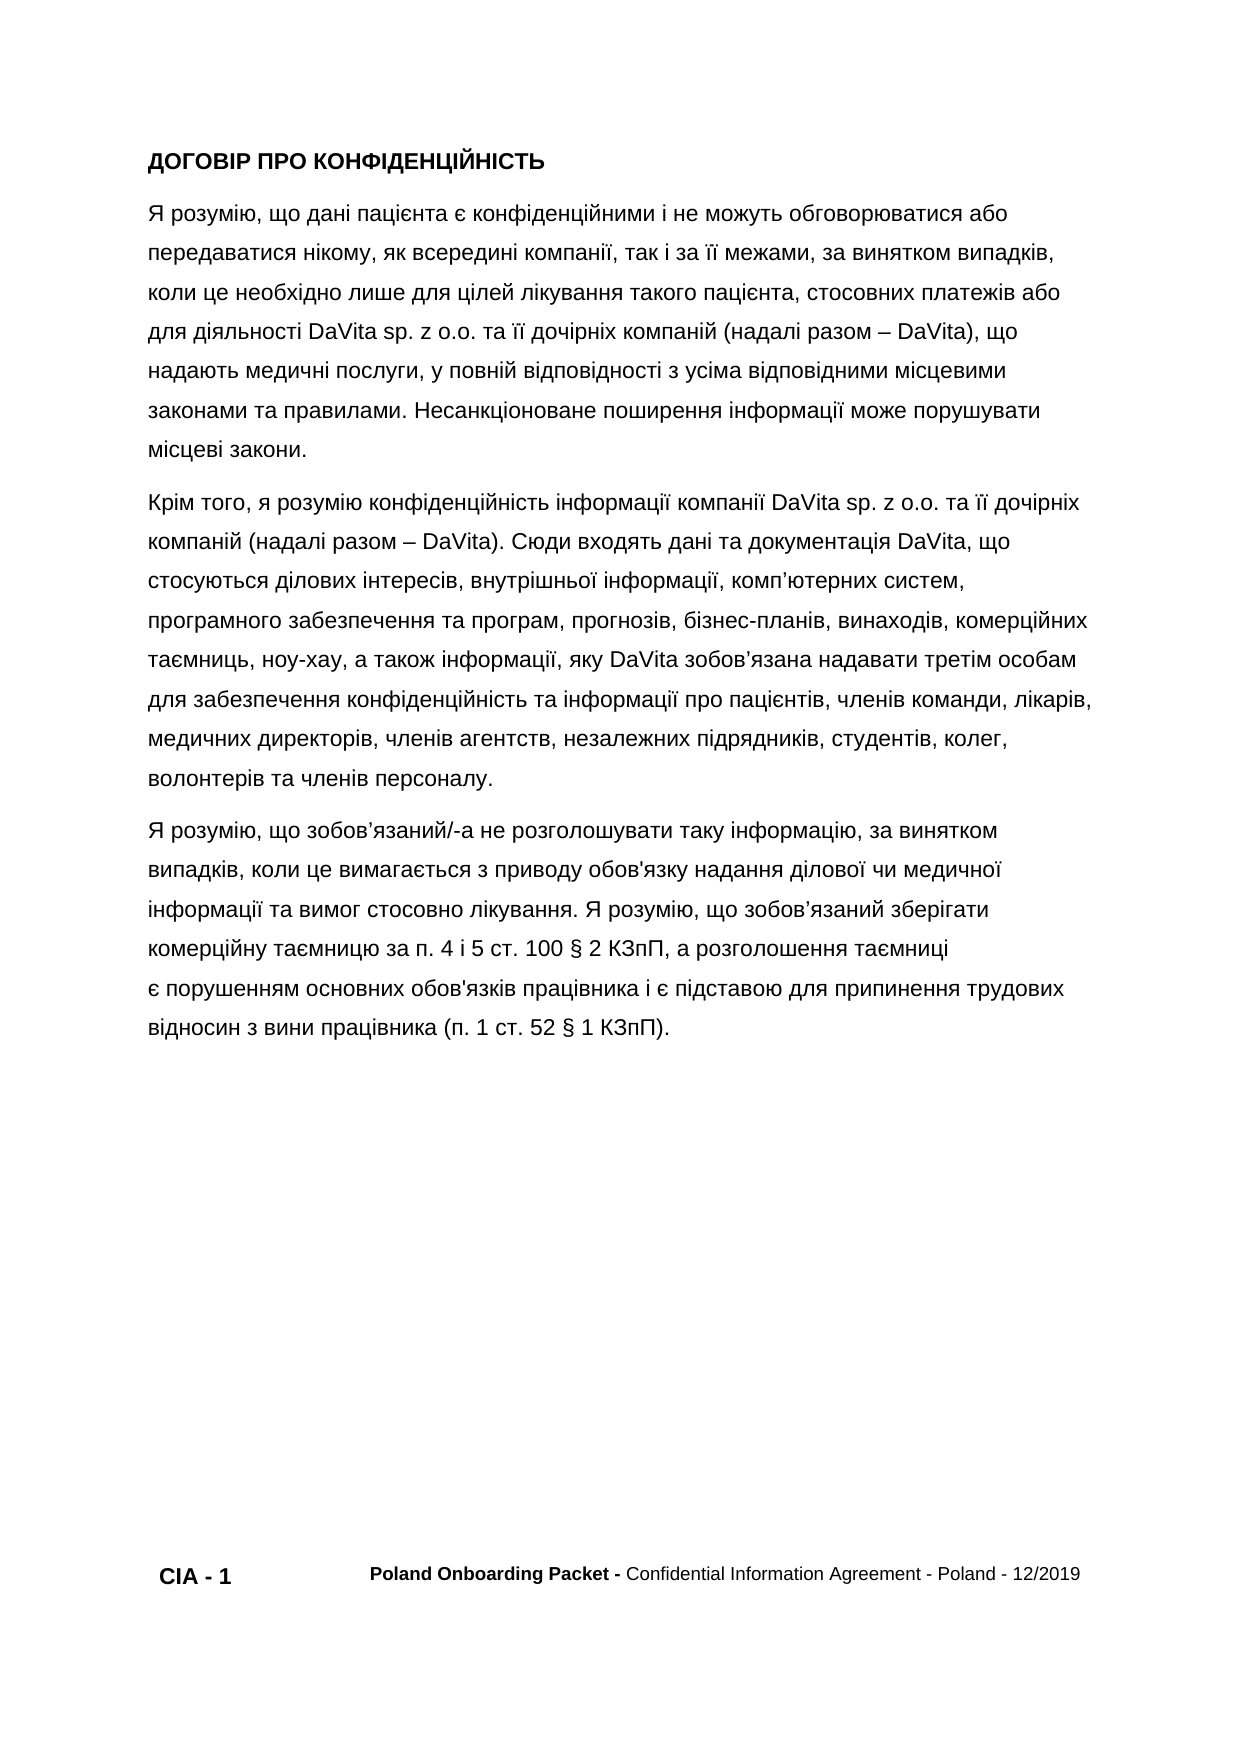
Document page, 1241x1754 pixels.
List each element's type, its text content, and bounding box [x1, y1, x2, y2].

text Крім того, я розумію конфіденційність інформації компанії DaVita sp. z o.o. та її дочірніх компаній (надалі разом – DaVita). Сюди входять дані та документація DaVita, що стосуються ділових інтересів, внутрішньої інформації, комп’ютерних систем, програмного забезпечення та програм, прогнозів, бізнес-планів, винаходів, комерційних таємниць, ноу-хау, а також інформації, яку DaVita зобов’язана надавати третім особам для забезпечення конфіденційність та інформації про пацієнтів, членів команди, лікарів, медичних директорів, членів агентств, незалежних підрядників, студентів, колег, волонтерів та членів персоналу. [148, 488, 1093, 791]
text Я розумію, що зобов’язаний/-а не розголошувати таку інформацію, за винятком випадків, коли це вимагається з приводу обов'язку надання ділової чи медичної інформації та вимог стосовно лікування. Я розумію, що зобов’язаний зберігати комерційну таємницю за п. 4 і 5 ст. 100 § 2 КЗпП, а розголошення таємниці є порушенням основних обов'язків працівника і є підставою для припинення трудових відносин з вини працівника (п. 1 ст. 52 § 1 КЗпП). [148, 817, 1093, 1041]
text ДОГОВІР ПРО КОНФІДЕНЦІЙНІСТЬ [148, 148, 1093, 174]
text Я розумію, що дані пацієнта є конфіденційними і не можуть обговорюватися або передаватися нікому, як всередині компанії, так і за її межами, за винятком випадків, коли це необхідно лише для цілей лікування такого пацієнта, стосовних платежів або для діяльності DaVita sp. z o.o. та її дочірніх компаній (надалі разом – DaVita), що надають медичні послуги, у повній відповідності з усіма відповідними місцевими законами та правилами. Несанкціоноване поширення інформації може порушувати місцеві закони. [148, 199, 1093, 463]
